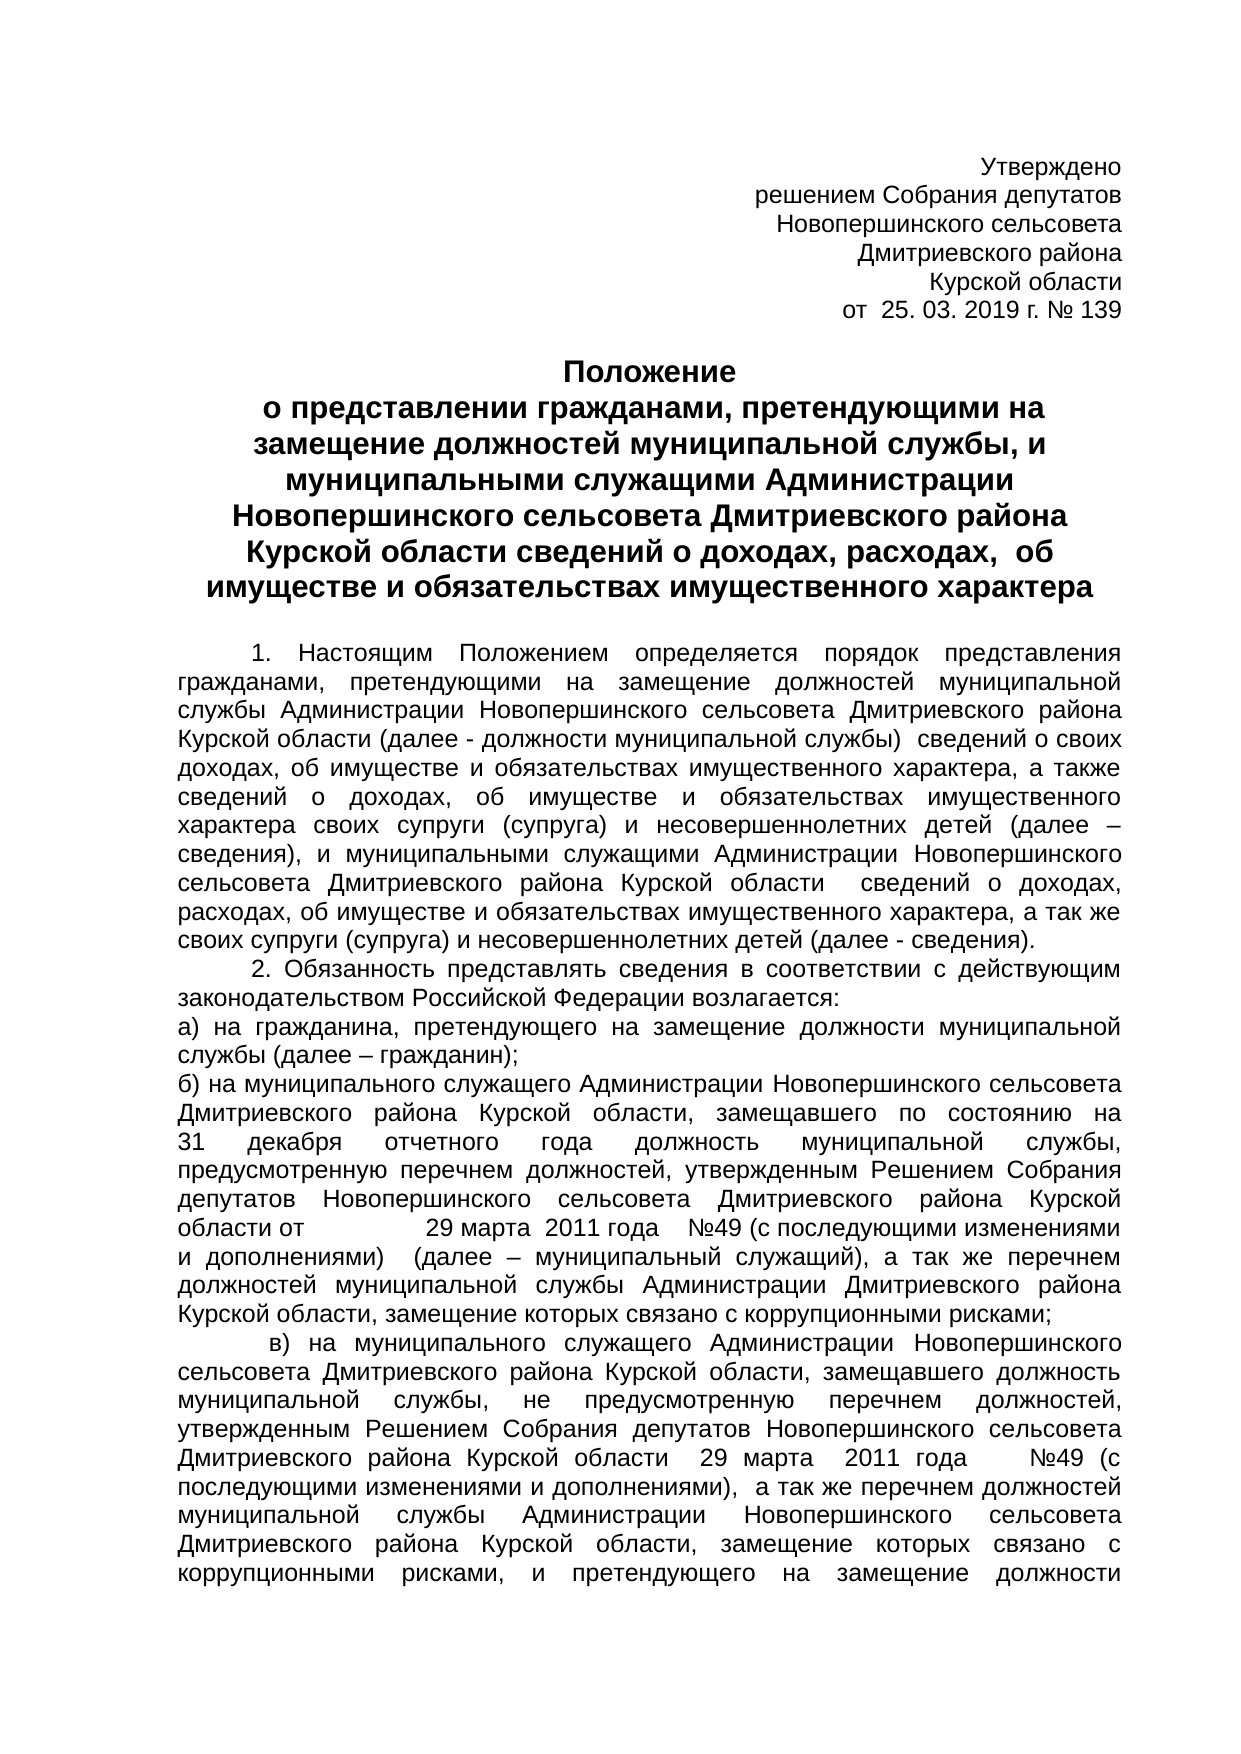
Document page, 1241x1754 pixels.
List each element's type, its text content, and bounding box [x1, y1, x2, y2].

text 1. Настоящим Положением определяется порядок представления гражданами, претендующими на замещение должностей муниципальной службы Администрации Новопершинского сельсовета Дмитриевского района Курской области (далее - должности муниципальной службы) сведений о своих доходах, об имуществе и обязательствах имущественного характера, а также сведений о доходах, об имуществе и обязательствах имущественного характера своих супруги (супруга) и несовершеннолетних детей (далее – сведения), и муниципальными служащими Администрации Новопершинского сельсовета Дмитриевского района Курской области сведений о доходах, расходах, об имуществе и обязательствах имущественного характера, а так же своих супруги (супруга) и несовершеннолетних детей (далее - сведения). [177, 638, 1122, 954]
text о представлении гражданами, претендующими на замещение должностей муниципальной службы, и муниципальными служащими Администрации Новопершинского сельсовета Дмитриевского района Курской области сведений о доходах, расходах, об имуществе и обязательствах имущественного характера [177, 389, 1122, 604]
text 2. Обязанность представлять сведения в соответствии с действующим законодательством Российской Федерации возлагается: [177, 954, 1122, 1012]
text Новопершинского сельсовета Дмитриевского района [620, 209, 1122, 267]
text Положение [177, 353, 1122, 389]
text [177, 1328, 1122, 1587]
text б) на муниципального служащего Администрации Новопершинского сельсовета Дмитриевского района Курской области, замещавшего по состоянию на 31 декабря отчетного года должность муниципальной службы, предусмотренную перечнем должностей, утвержденным Решением Собрания депутатов Новопершинского сельсовета Дмитриевского района Курской области от 29 марта 2011 года №49 (с последующими изменениями и дополнениями) (далее – муниципальный служащий), а так же перечнем должностей муниципальной службы Администрации Дмитриевского района Курской области, замещение которых связано с коррупционными рисками; [177, 1069, 1122, 1328]
text Курской области [620, 267, 1122, 295]
text Утверждено [177, 152, 1122, 180]
text решением Собрания депутатов [620, 180, 1122, 209]
text от 25. 03. 2019 г. № 139 [546, 295, 1122, 324]
text а) на гражданина, претендующего на замещение должности муниципальной службы (далее – гражданин); [177, 1012, 1122, 1069]
